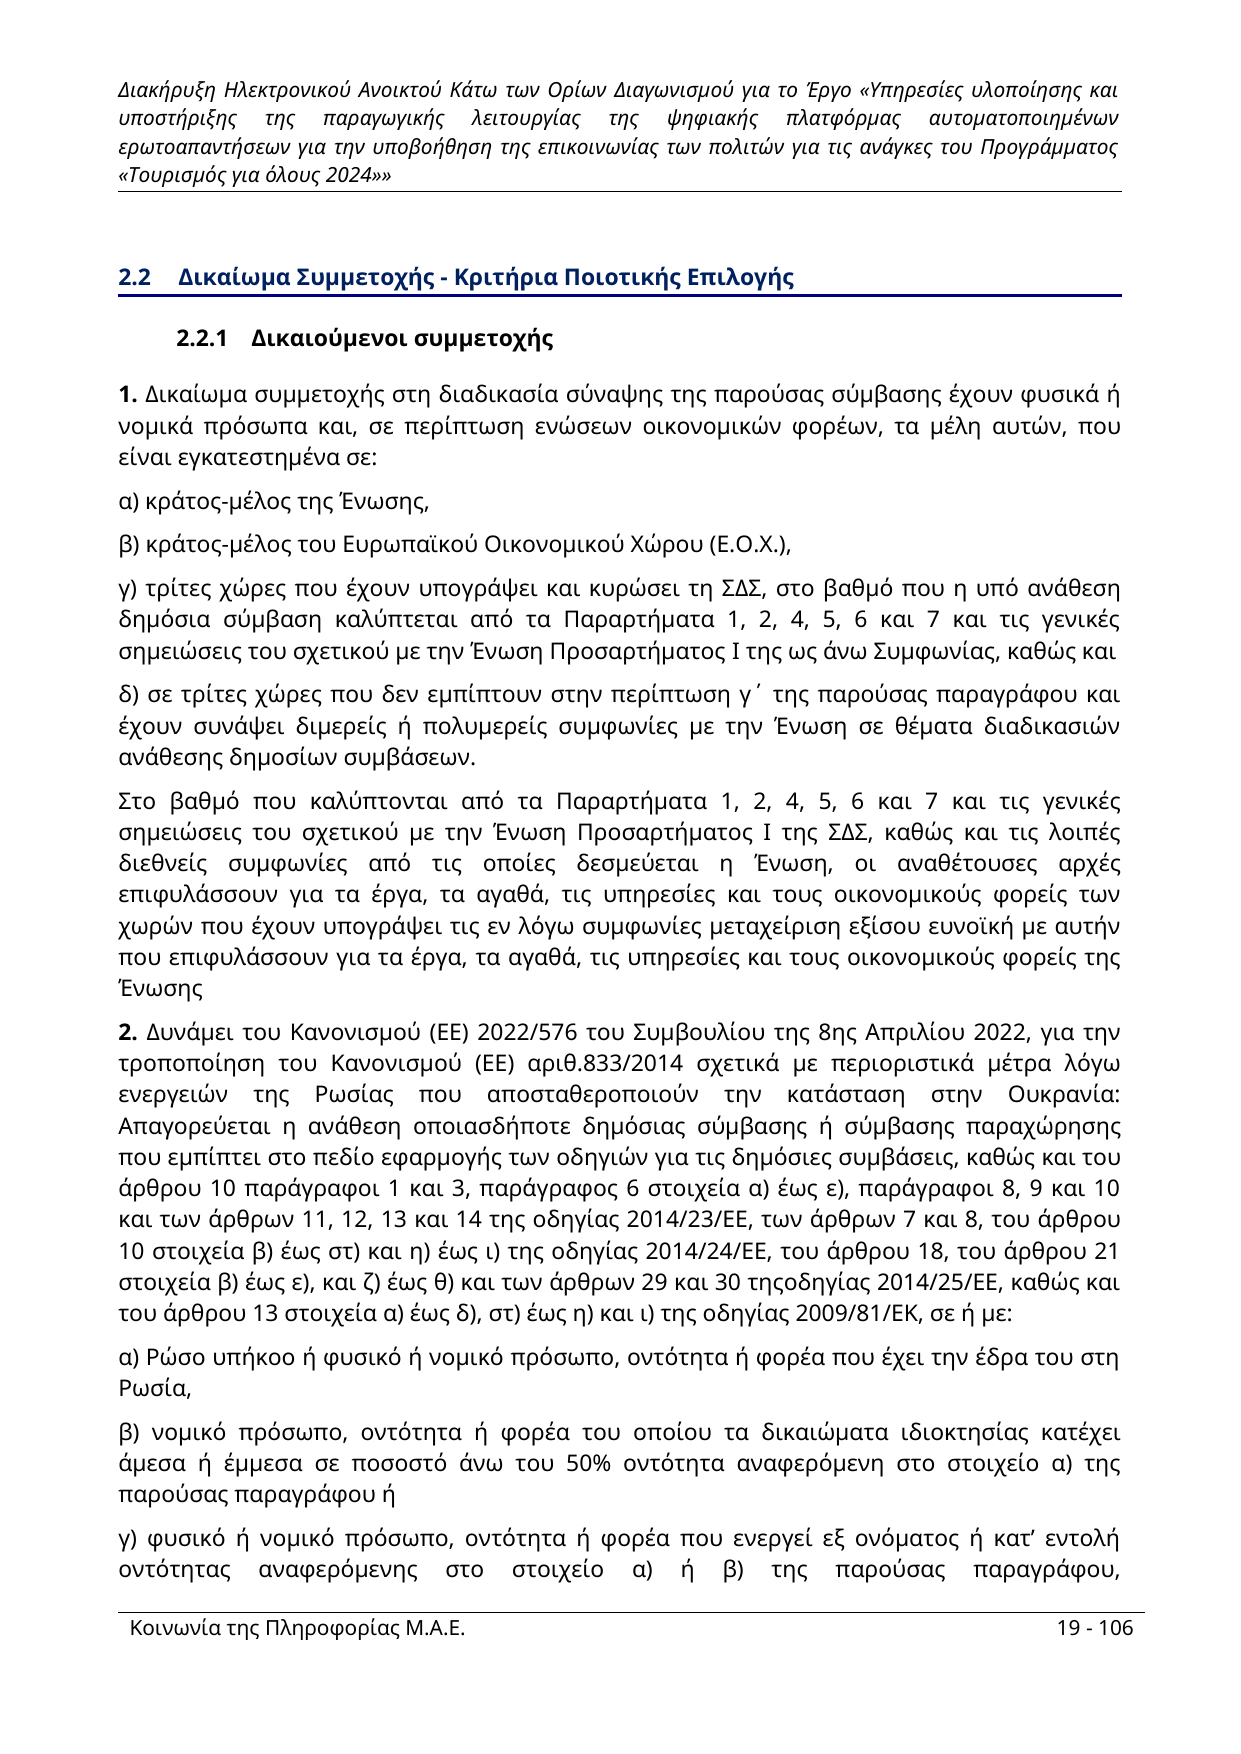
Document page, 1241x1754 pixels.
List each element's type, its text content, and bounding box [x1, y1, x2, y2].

text γ) τρίτες χώρες που έχουν υπογράψει και κυρώσει τη ΣΔΣ, στο βαθμό που η υπό ανάθεση δημόσια σύμβαση καλύπτεται από τα Παραρτήματα 1, 2, 4, 5, 6 και 7 και τις γενικές σημειώσεις του σχετικού με την Ένωση Προσαρτήματος I της ως άνω Συμφωνίας, καθώς και [118, 572, 1122, 666]
text β) κράτος-μέλος του Ευρωπαϊκού Οικονομικού Χώρου (Ε.Ο.Χ.), [118, 528, 1122, 559]
text 2. Δυνάμει του Κανονισμού (ΕΕ) 2022/576 του Συμβουλίου της 8ης Απριλίου 2022, για την τροποποίηση του Κανονισμού (ΕΕ) αριθ.833/2014 σχετικά με περιοριστικά μέτρα λόγω ενεργειών της Ρωσίας που αποσταθεροποιούν την κατάσταση στην Ουκρανία: Απαγορεύεται η ανάθεση οποιασδήποτε δημόσιας σύμβασης ή σύμβασης παραχώρησης που εμπίπτει στο πεδίο εφαρμογής των οδηγιών για τις δημόσιες συμβάσεις, καθώς και του άρθρου 10 παράγραφοι 1 και 3, παράγραφος 6 στοιχεία α) έως ε), παράγραφοι 8, 9 και 10 και των άρθρων 11, 12, 13 και 14 της οδηγίας 2014/23/ΕΕ, των άρθρων 7 και 8, του άρθρου 10 στοιχεία β) έως στ) και η) έως ι) της οδηγίας 2014/24/ΕΕ, του άρθρου 18, του άρθρου 21 στοιχεία β) έως ε), και ζ) έως θ) και των άρθρων 29 και 30 τηςοδηγίας 2014/25/ΕΕ, καθώς και του άρθρου 13 στοιχεία α) έως δ), στ) έως η) και ι) της οδηγίας 2009/81/ΕΚ, σε ή με: [118, 1016, 1122, 1328]
text α) κράτος-μέλος της Ένωσης, [118, 484, 1122, 516]
text 1. Δικαίωμα συμμετοχής στη διαδικασία σύναψης της παρούσας σύμβασης έχουν φυσικά ή νομικά πρόσωπα και, σε περίπτωση ενώσεων οικονομικών φορέων, τα μέλη αυτών, που είναι εγκατεστημένα σε: [118, 378, 1122, 472]
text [118, 1522, 1122, 1584]
text α) Ρώσο υπήκοο ή φυσικό ή νομικό πρόσωπο, οντότητα ή φορέα που έχει την έδρα του στη Ρωσία, [118, 1341, 1122, 1403]
text Στο βαθμό που καλύπτονται από τα Παραρτήματα 1, 2, 4, 5, 6 και 7 και τις γενικές σημειώσεις του σχετικού με την Ένωση Προσαρτήματος I της ΣΔΣ, καθώς και τις λοιπές διεθνείς συμφωνίες από τις οποίες δεσμεύεται η Ένωση, οι αναθέτουσες αρχές επιφυλάσσουν για τα έργα, τα αγαθά, τις υπηρεσίες και τους οικονομικούς φορείς των χωρών που έχουν υπογράψει τις εν λόγω συμφωνίες μεταχείριση εξίσου ευνοϊκή με αυτήν που επιφυλάσσουν για τα έργα, τα αγαθά, τις υπηρεσίες και τους οικονομικούς φορείς της Ένωσης [118, 784, 1122, 1003]
text δ) σε τρίτες χώρες που δεν εμπίπτουν στην περίπτωση γ΄ της παρούσας παραγράφου και έχουν συνάψει διμερείς ή πολυμερείς συμφωνίες με την Ένωση σε θέματα διαδικασιών ανάθεσης δημοσίων συμβάσεων. [118, 678, 1122, 772]
text β) νομικό πρόσωπο, οντότητα ή φορέα του οποίου τα δικαιώματα ιδιοκτησίας κατέχει άμεσα ή έμμεσα σε ποσοστό άνω του 50% οντότητα αναφερόμενη στο στοιχείο α) της παρούσας παραγράφου ή [118, 1416, 1122, 1509]
subtitle Δικαίωμα Συμμετοχής - Κριτήρια Ποιοτικής Επιλογής [118, 261, 1122, 294]
subtitle Δικαιούμενοι συμμετοχής [176, 322, 1122, 353]
